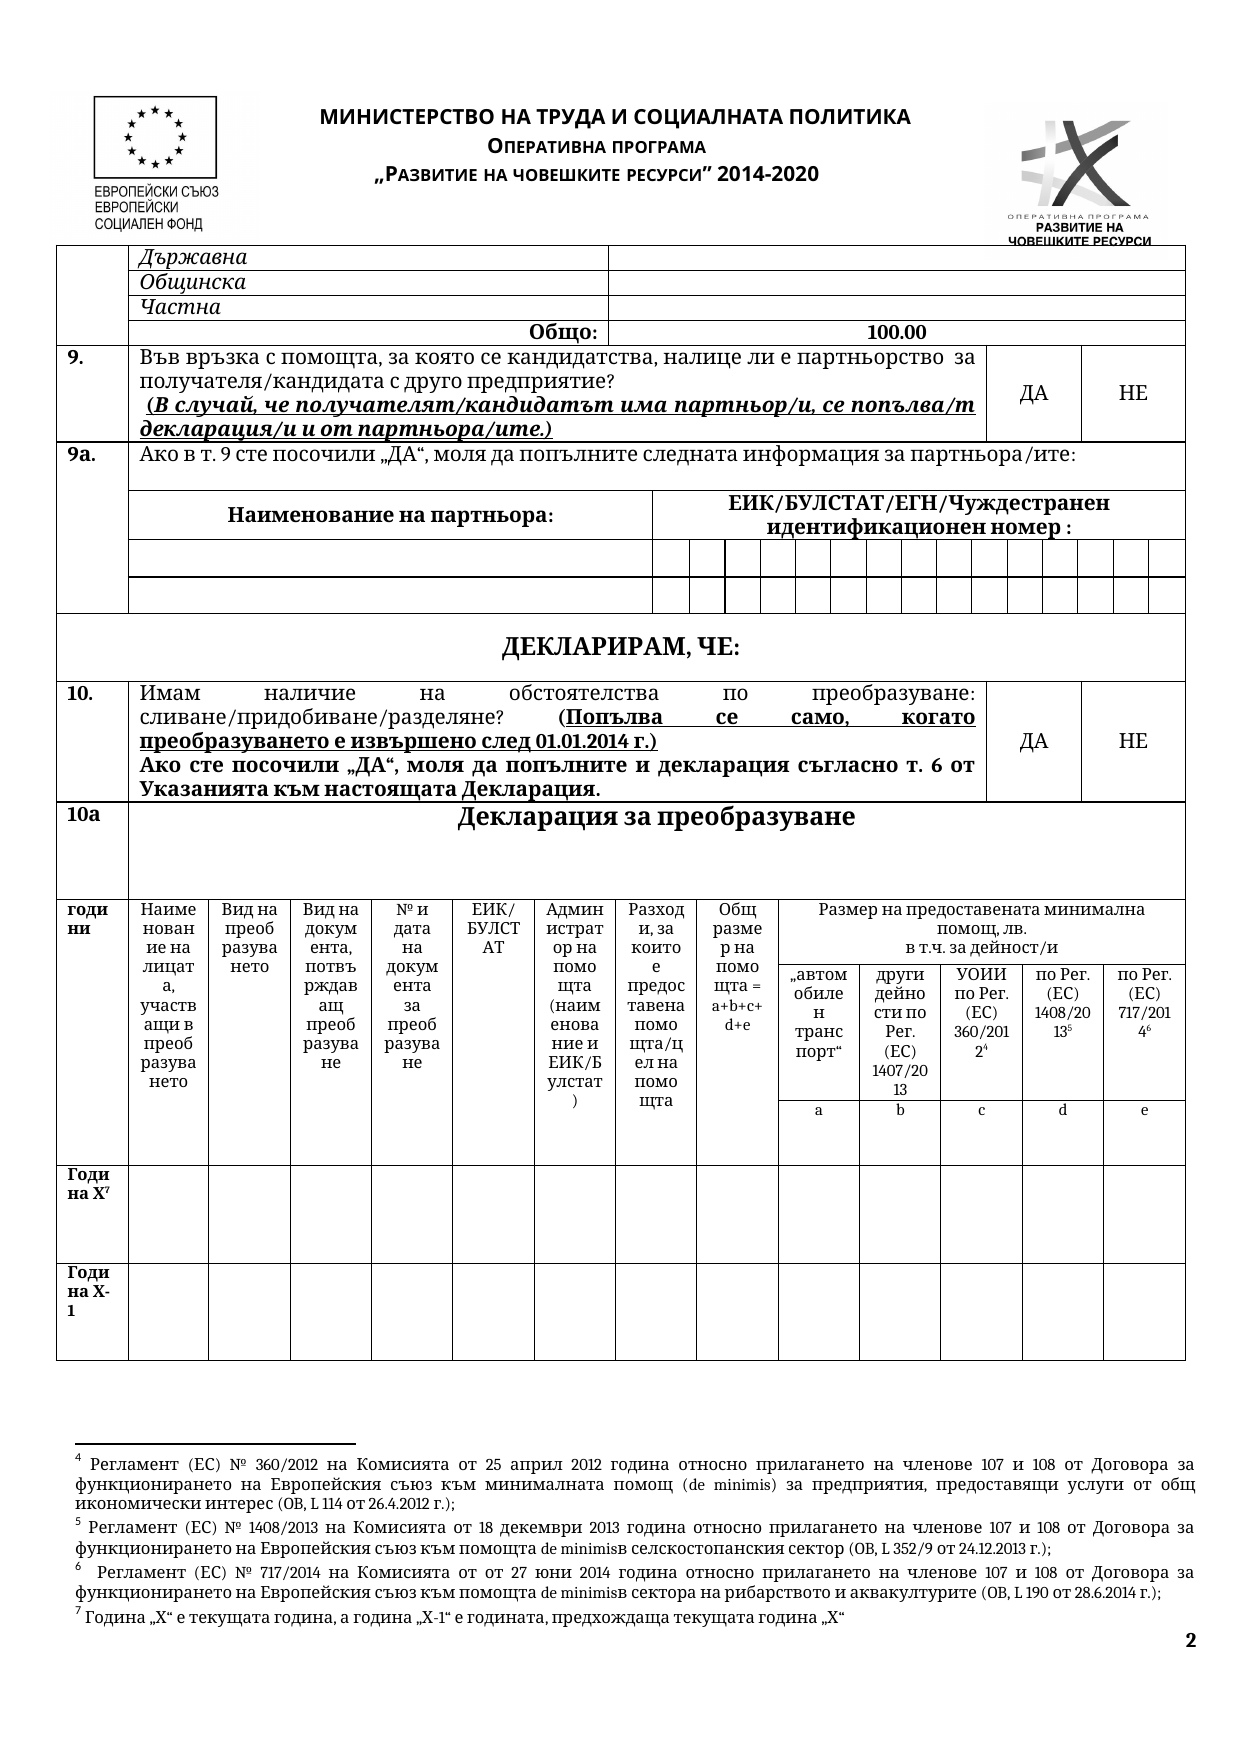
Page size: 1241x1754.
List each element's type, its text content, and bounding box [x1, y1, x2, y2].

table_cell [1104, 1166, 1185, 1262]
table_cell [860, 1166, 940, 1262]
table_cell [690, 540, 724, 576]
table_cell [796, 578, 830, 612]
table_cell [129, 1264, 208, 1360]
table_cell [609, 246, 1185, 269]
table_cell НЕ [1082, 682, 1185, 801]
table_cell [1104, 1264, 1185, 1360]
table_cell a [779, 1101, 859, 1164]
table_cell [129, 1166, 208, 1262]
table_cell други дейности по Рег. (ЕС) 1407/2013 [860, 965, 940, 1099]
table_cell [1008, 540, 1042, 576]
table_cell [372, 1264, 452, 1360]
picture [48, 91, 261, 242]
table_cell [860, 1264, 940, 1360]
table_cell [867, 540, 901, 576]
table_cell [937, 540, 971, 576]
table_cell Във връзка с помощта, за която се кандидатства, налице ли е партньорство за получателя/кандидата с друго предприятие? (В случай, че получателят/кандидатът има партньор/и, се попълва/т декларация/и и от партньора/ите.) [129, 346, 986, 441]
table_cell [1149, 578, 1185, 612]
table_cell Ако в т. 9 сте посочили „ДА“, моля да попълните следната информация за партньора/ите: [129, 443, 1185, 490]
table_cell № и дата на документа за преобразуване [372, 900, 452, 1164]
table_cell [291, 1166, 371, 1262]
table_cell [209, 1166, 290, 1262]
table_cell [453, 1166, 534, 1262]
table_cell Разходи, за които е предоставена помощта/цел на помощта [616, 900, 696, 1164]
table_cell [779, 1166, 859, 1262]
table_cell ЕИК/БУЛСТАТ [453, 900, 534, 1164]
table_cell Общ размер на помощта = a+b+c+d+e [697, 900, 778, 1164]
table_cell [937, 578, 971, 612]
table_cell „автомобилен транспорт“ [779, 965, 859, 1099]
table_cell [941, 1166, 1022, 1262]
table_cell [972, 540, 1007, 576]
table_cell [761, 578, 795, 612]
table_cell [129, 578, 652, 612]
table_cell Декларация за преобразуване [129, 803, 1185, 899]
table_cell [690, 578, 724, 612]
table_cell [616, 1166, 696, 1262]
table_cell [1008, 578, 1042, 612]
table_cell Година Х [57, 1166, 128, 1262]
table_cell e [1104, 1101, 1185, 1164]
table_cell Вид на преобразуването [209, 900, 290, 1164]
table_cell Размер на предоставената минимална помощ, лв. в т.ч. за дейност/и [779, 900, 1185, 964]
table_cell 10. [57, 682, 128, 801]
table_cell [1023, 1166, 1103, 1262]
table_cell по Рег. (ЕС) 717/2014 [1104, 965, 1185, 1099]
table_cell Наименование на партньора: [129, 491, 652, 539]
table_cell [831, 578, 866, 612]
table_cell Държавна [129, 246, 608, 269]
table_cell [972, 578, 1007, 612]
table_cell по Рег. (ЕС) 1408/2013 [1023, 965, 1103, 1099]
table_cell [453, 1264, 534, 1360]
table_cell Частна [129, 296, 608, 319]
table_cell ДА [987, 346, 1081, 441]
table_cell Вид на документа, потвърждаващ преобразуване [291, 900, 371, 1164]
table_cell [1078, 540, 1113, 576]
table_cell [1043, 578, 1077, 612]
table_cell [653, 578, 689, 612]
table_cell [697, 1166, 778, 1262]
table_cell Имам наличие на обстоятелства по преобразуване: сливане/придобиване/разделяне? (Попълва се само, когато преобразуването е извършено след 01.01.2014 г.) Ако сте посочили „ДА“, моля да попълните и декларация съгласно т. 6 от Указанията към настоящата Декларация. [129, 682, 986, 801]
table_cell [535, 1166, 615, 1262]
table_cell 100.00 [609, 321, 1185, 344]
picture [984, 102, 1168, 245]
table_cell 9а. [57, 443, 128, 612]
table_cell c [941, 1101, 1022, 1164]
table_cell ДЕКЛАРИРАМ, ЧЕ: [57, 614, 1185, 681]
table_cell [941, 1264, 1022, 1360]
table_cell 10а [57, 803, 128, 899]
table_cell [761, 540, 795, 576]
table_cell [902, 578, 936, 612]
table_cell [609, 271, 1185, 294]
table_cell [697, 1264, 778, 1360]
table_cell [653, 540, 689, 576]
table_cell НЕ [1082, 346, 1185, 441]
table_cell [1149, 540, 1185, 576]
table_cell [1114, 578, 1148, 612]
table_cell ЕИК/БУЛСТАТ/ЕГН/Чуждестранен идентификационен номер : [653, 491, 1185, 539]
table_cell [291, 1264, 371, 1360]
table_cell 9. [57, 346, 128, 441]
table_cell [726, 540, 760, 576]
table_cell [831, 540, 866, 576]
table_cell [609, 296, 1185, 319]
table_cell [1023, 1264, 1103, 1360]
table_cell [1078, 578, 1113, 612]
table_cell [1114, 540, 1148, 576]
table_cell [867, 578, 901, 612]
table_cell [372, 1166, 452, 1262]
table_cell [129, 540, 652, 576]
table_cell години [57, 900, 128, 1164]
table_cell d [1023, 1101, 1103, 1164]
table_cell Общинска [129, 271, 608, 294]
table_cell Наименование на лицата, участващи в преобразуването [129, 900, 208, 1164]
table_cell [1043, 540, 1077, 576]
table_cell УОИИ по Рег. (ЕС) 360/2012 [941, 965, 1022, 1099]
table_cell ДА [987, 682, 1081, 801]
table_cell b [860, 1101, 940, 1164]
table_cell Общо: [129, 321, 608, 344]
table_cell [726, 578, 760, 612]
table_cell [779, 1264, 859, 1360]
table_cell [902, 540, 936, 576]
table_cell [535, 1264, 615, 1360]
table_cell [209, 1264, 290, 1360]
table_cell Администратор на помощта (наименование и ЕИК/Булстат) [535, 900, 615, 1164]
table_cell [616, 1264, 696, 1360]
table_cell [796, 540, 830, 576]
table_cell Година Х-1 [57, 1264, 128, 1360]
